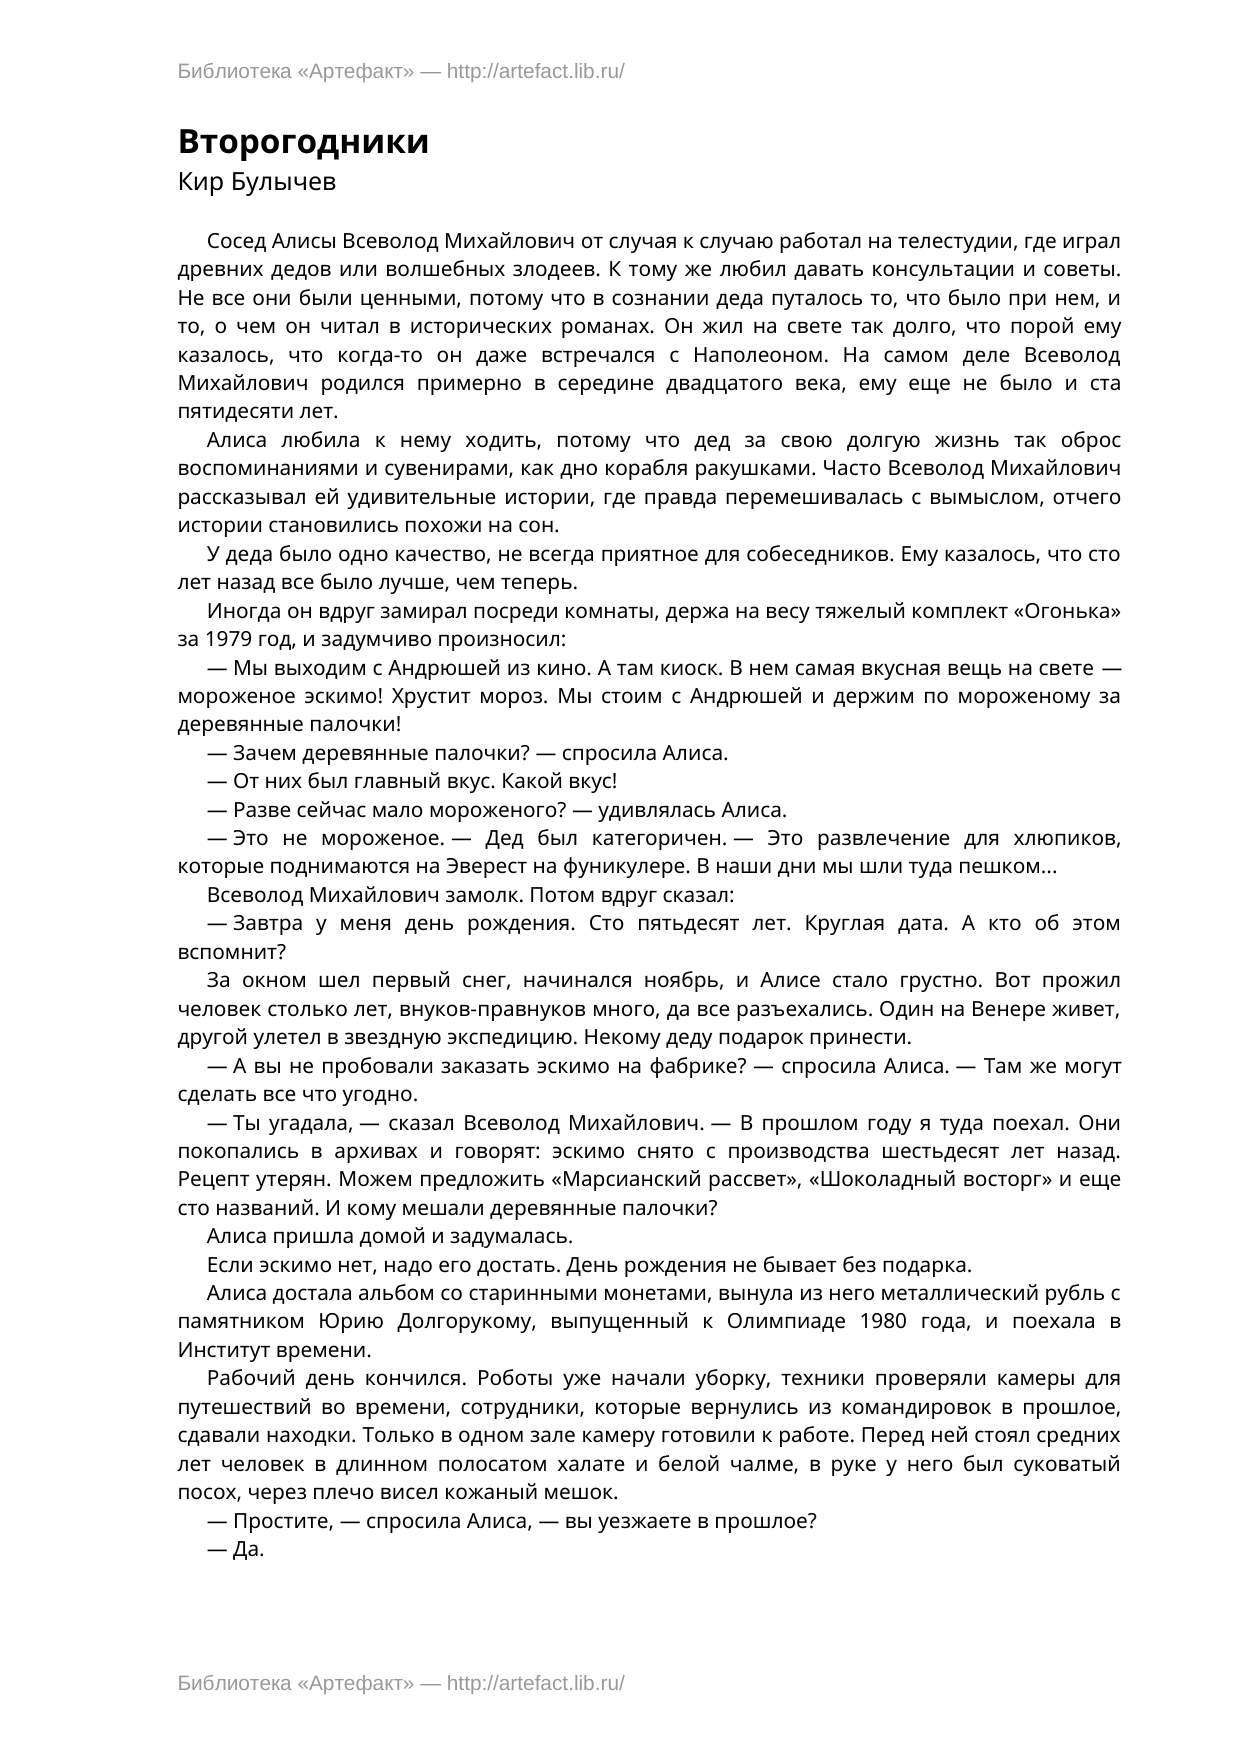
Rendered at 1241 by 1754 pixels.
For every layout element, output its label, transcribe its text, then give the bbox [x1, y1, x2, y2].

text — Простите, — спросила Алиса, — вы уезжаете в прошлое? [177, 1506, 1122, 1534]
subtitle Второгодники [177, 118, 1122, 163]
text — От них был главный вкус. Какой вкус! [177, 766, 1122, 795]
text Алиса пришла домой и задумалась. [177, 1221, 1122, 1250]
text — Мы выходим с Андрюшей из кино. А там киоск. В нем самая вкусная вещь на свете — мороженое эскимо! Хрустит мороз. Мы стоим с Андрюшей и держим по мороженому за деревянные палочки! [177, 653, 1122, 738]
text Если эскимо нет, надо его достать. День рождения не бывает без подарка. [177, 1250, 1122, 1278]
text — Да. [177, 1534, 1122, 1563]
text Всеволод Михайлович замолк. Потом вдруг сказал: [177, 880, 1122, 908]
text У деда было одно качество, не всегда приятное для собеседников. Ему казалось, что сто лет назад все было лучше, чем теперь. [177, 539, 1122, 596]
text — Разве сейчас мало мороженого? — удивлялась Алиса. [177, 795, 1122, 823]
text Рабочий день кончился. Роботы уже начали уборку, техники проверяли камеры для путешествий во времени, сотрудники, которые вернулись из командировок в прошлое, сдавали находки. Только в одном зале камеру готовили к работе. Перед ней стоял средних лет человек в длинном полосатом халате и белой чалме, в руке у него был суковатый посох, через плечо висел кожаный мешок. [177, 1363, 1122, 1506]
text Иногда он вдруг замирал посреди комнаты, держа на весу тяжелый комплект «Огонька» за 1979 год, и задумчиво произносил: [177, 596, 1122, 653]
text — Завтра у меня день рождения. Сто пятьдесят лет. Круглая дата. А кто об этом вспомнит? [177, 908, 1122, 965]
text Алиса любила к нему ходить, потому что дед за свою долгую жизнь так оброс воспоминаниями и сувенирами, как дно корабля ракушками. Часто Всеволод Михайлович рассказывал ей удивительные истории, где правда перемешивалась с вымыслом, отчего истории становились похожи на сон. [177, 425, 1122, 539]
text За окном шел первый снег, начинался ноябрь, и Алисе стало грустно. Вот прожил человек столько лет, внуков-правнуков много, да все разъехались. Один на Венере живет, другой улетел в звездную экспедицию. Некому деду подарок принести. [177, 965, 1122, 1051]
text — Зачем деревянные палочки? — спросила Алиса. [177, 738, 1122, 766]
text — Это не мороженое. — Дед был категоричен. — Это развлечение для хлюпиков, которые поднимаются на Эверест на фуникулере. В наши дни мы шли туда пешком... [177, 823, 1122, 880]
subtitle Кир Булычев [177, 163, 1122, 198]
text Сосед Алисы Всеволод Михайлович от случая к случаю работал на телестудии, где играл древних дедов или волшебных злодеев. К тому же любил давать консультации и советы. Не все они были ценными, потому что в сознании деда путалось то, что было при нем, и то, о чем он читал в исторических романах. Он жил на свете так долго, что порой ему казалось, что когда-то он даже встречался с Наполеоном. На самом деле Всеволод Михайлович родился примерно в середине двадцатого века, ему еще не было и ста пятидесяти лет. [177, 226, 1122, 425]
text Алиса достала альбом со старинными монетами, вынула из него металлический рубль с памятником Юрию Долгорукому, выпущенный к Олимпиаде 1980 года, и поехала в Институт времени. [177, 1278, 1122, 1363]
text — А вы не пробовали заказать эскимо на фабрике? — спросила Алиса. — Там же могут сделать все что угодно. [177, 1051, 1122, 1108]
text — Ты угадала, — сказал Всеволод Михайлович. — В прошлом году я туда поехал. Они покопались в архивах и говорят: эскимо снято с производства шестьдесят лет назад. Рецепт утерян. Можем предложить «Марсианский рассвет», «Шоколадный восторг» и еще сто названий. И кому мешали деревянные палочки? [177, 1108, 1122, 1221]
